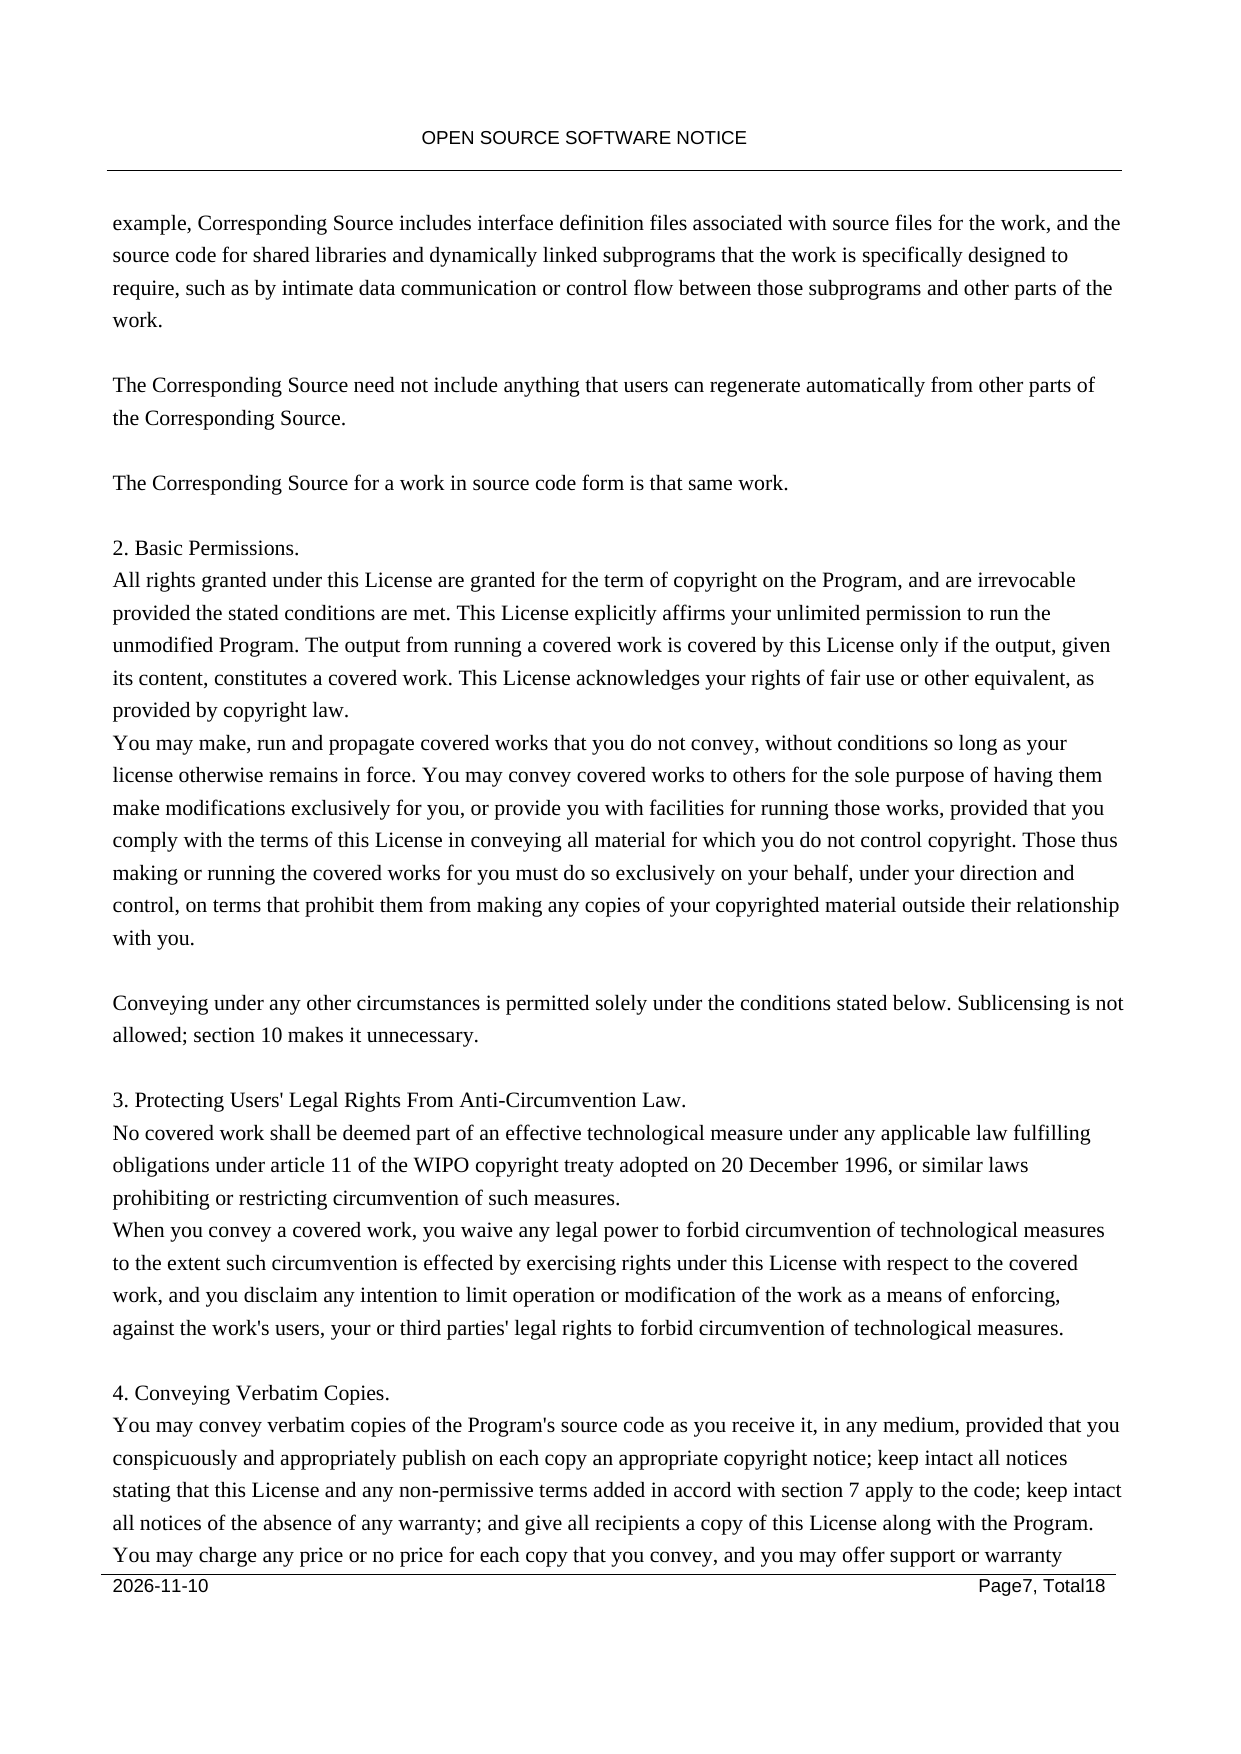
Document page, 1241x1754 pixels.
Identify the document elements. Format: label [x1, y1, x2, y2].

text [112, 206, 1128, 1571]
